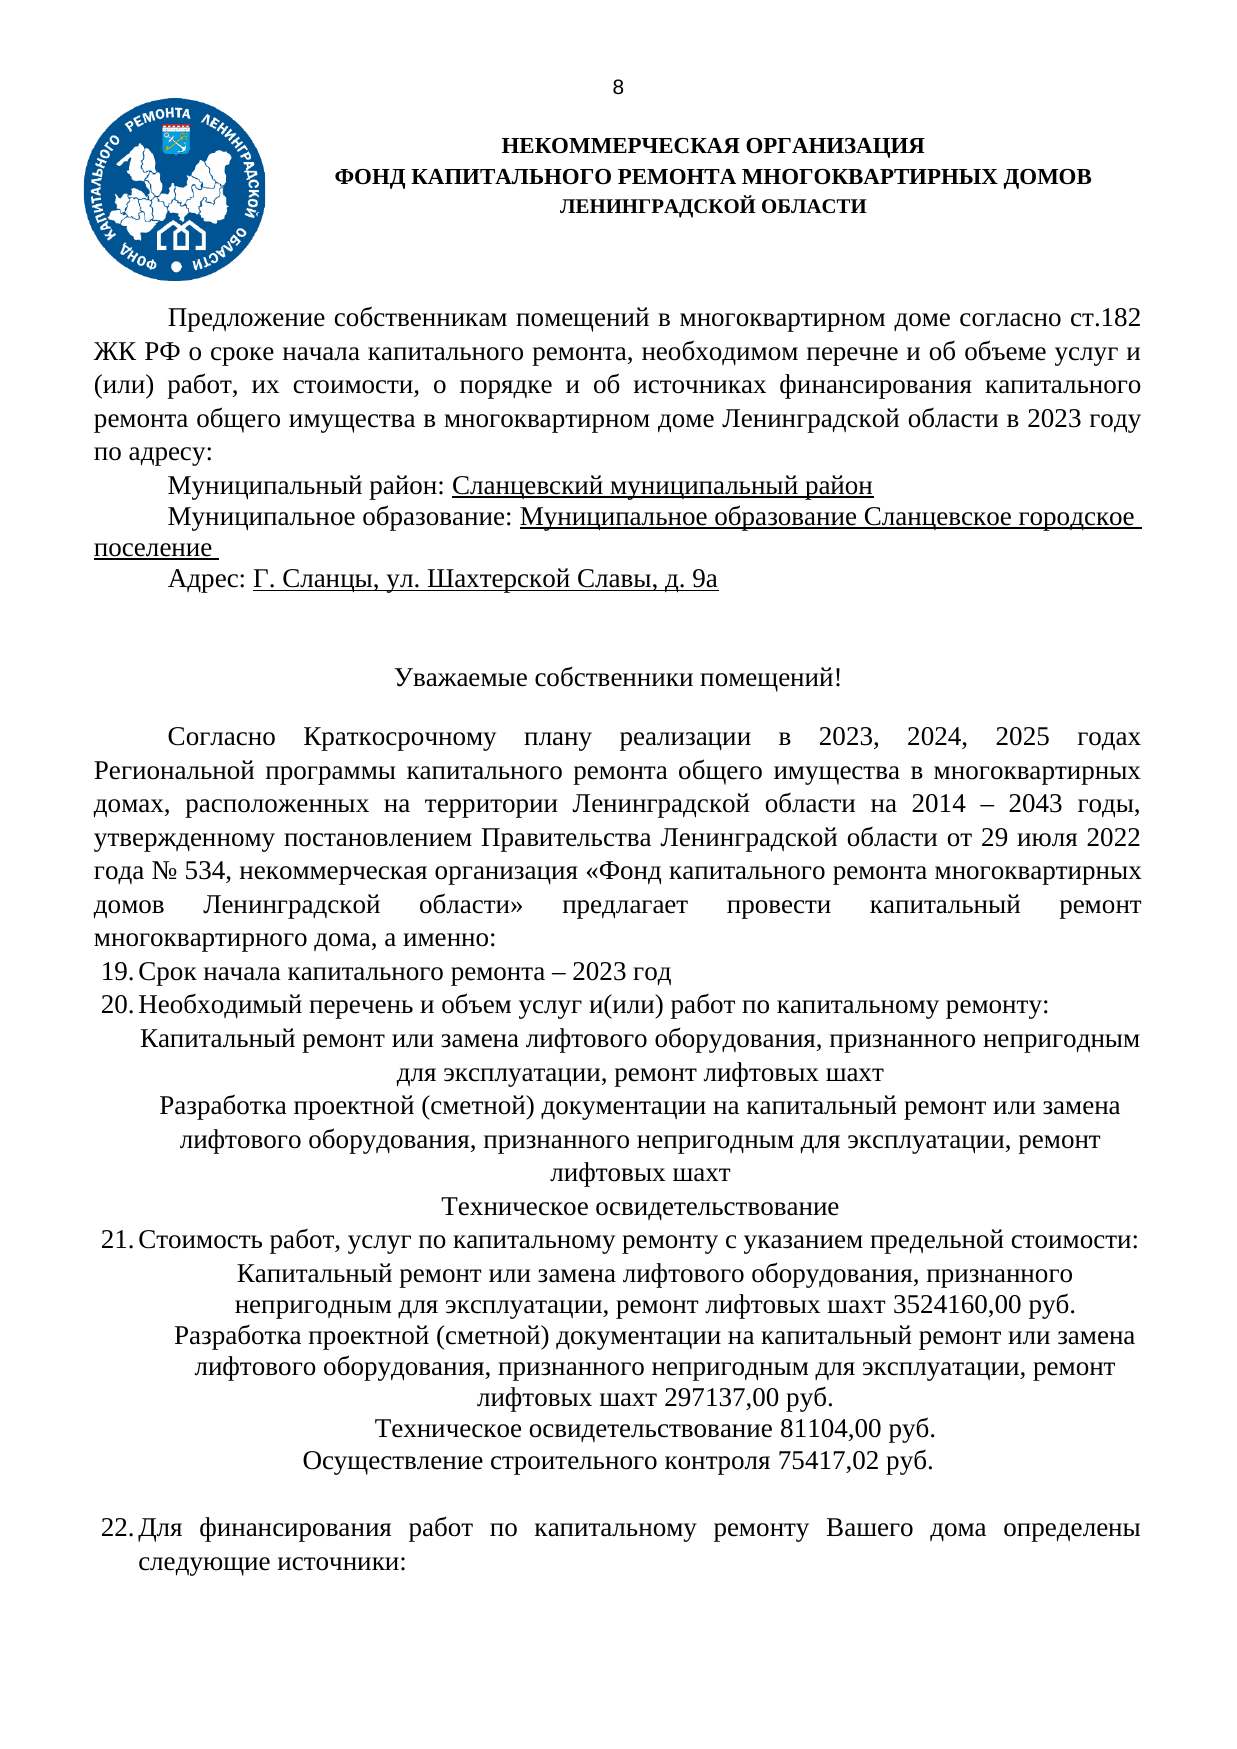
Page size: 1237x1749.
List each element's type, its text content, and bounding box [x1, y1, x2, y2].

list Стоимость работ, услуг по капитальному ремонту с указанием предельной стоимости: [101, 1223, 1143, 1254]
text ЛЕНИНГРАДСКОЙ ОБЛАСТИ [265, 193, 1143, 218]
text Согласно Краткосрочному плану реализации в 2023, 2024, 2025 годах Региональной программы капитального ремонта общего имущества в многоквартирных домах, расположенных на территории Ленинградской области на 2014 – 2043 годы, утвержденному постановлением Правительства Ленинградской области от 29 июля 2022 года № 534, некоммерческая организация «Фонд капитального ремонта многоквартирных домов Ленинградской области» предлагает провести капитальный ремонт многоквартирного дома, а именно: [94, 720, 1143, 953]
text Разработка проектной (сметной) документации на капитальный ремонт или замена лифтового оборудования, признанного непригодным для эксплуатации, ремонт лифтовых шахт 297137,00 руб. [168, 1319, 1143, 1413]
text Муниципальное образование: Муниципальное образование Сланцевское городское поселение [94, 500, 1143, 562]
list Техническое освидетельствование [138, 1190, 1143, 1221]
text Осуществление строительного контроля 75417,02 руб. [197, 1444, 1039, 1475]
text Уважаемые собственники помещений! [94, 661, 1143, 692]
list Разработка проектной (сметной) документации на капитальный ремонт или замена лифтового оборудования, признанного непригодным для эксплуатации, ремонт лифтовых шахт [138, 1089, 1143, 1187]
list Для финансирования работ по капитальному ремонту Вашего дома определены следующие источники: [101, 1511, 1142, 1576]
text Капитальный ремонт или замена лифтового оборудования, признанного непригодным для эксплуатации, ремонт лифтовых шахт 3524160,00 руб. [168, 1257, 1143, 1319]
list Капитальный ремонт или замена лифтового оборудования, признанного непригодным для эксплуатации, ремонт лифтовых шахт [138, 1022, 1143, 1087]
text Техническое освидетельствование 81104,00 руб. [168, 1413, 1143, 1444]
text ФОНД КАПИТАЛЬНОГО РЕМОНТА МНОГОКВАРТИРНЫХ ДОМОВ [265, 163, 1143, 189]
text Предложение собственникам помещений в многоквартирном доме согласно ст.182 ЖК РФ о сроке начала капитального ремонта, необходимом перечне и об объеме услуг и (или) работ, их стоимости, о порядке и об источниках финансирования капитального ремонта общего имущества в многоквартирном доме Ленинградской области в 2023 году по адресу: [94, 301, 1143, 467]
text Адрес: Г. Сланцы, ул. Шахтерской Славы, д. 9а [94, 562, 1143, 594]
list Необходимый перечень и объем услуг и(или) работ по капитальному ремонту: [101, 988, 1143, 1020]
picture [83, 98, 265, 281]
text НЕКОММЕРЧЕСКАЯ ОРГАНИЗАЦИЯ [265, 132, 1143, 159]
text Муниципальный район: Сланцевский муниципальный район [94, 469, 1143, 500]
list Срок начала капитального ремонта – 2023 год [101, 955, 1143, 986]
